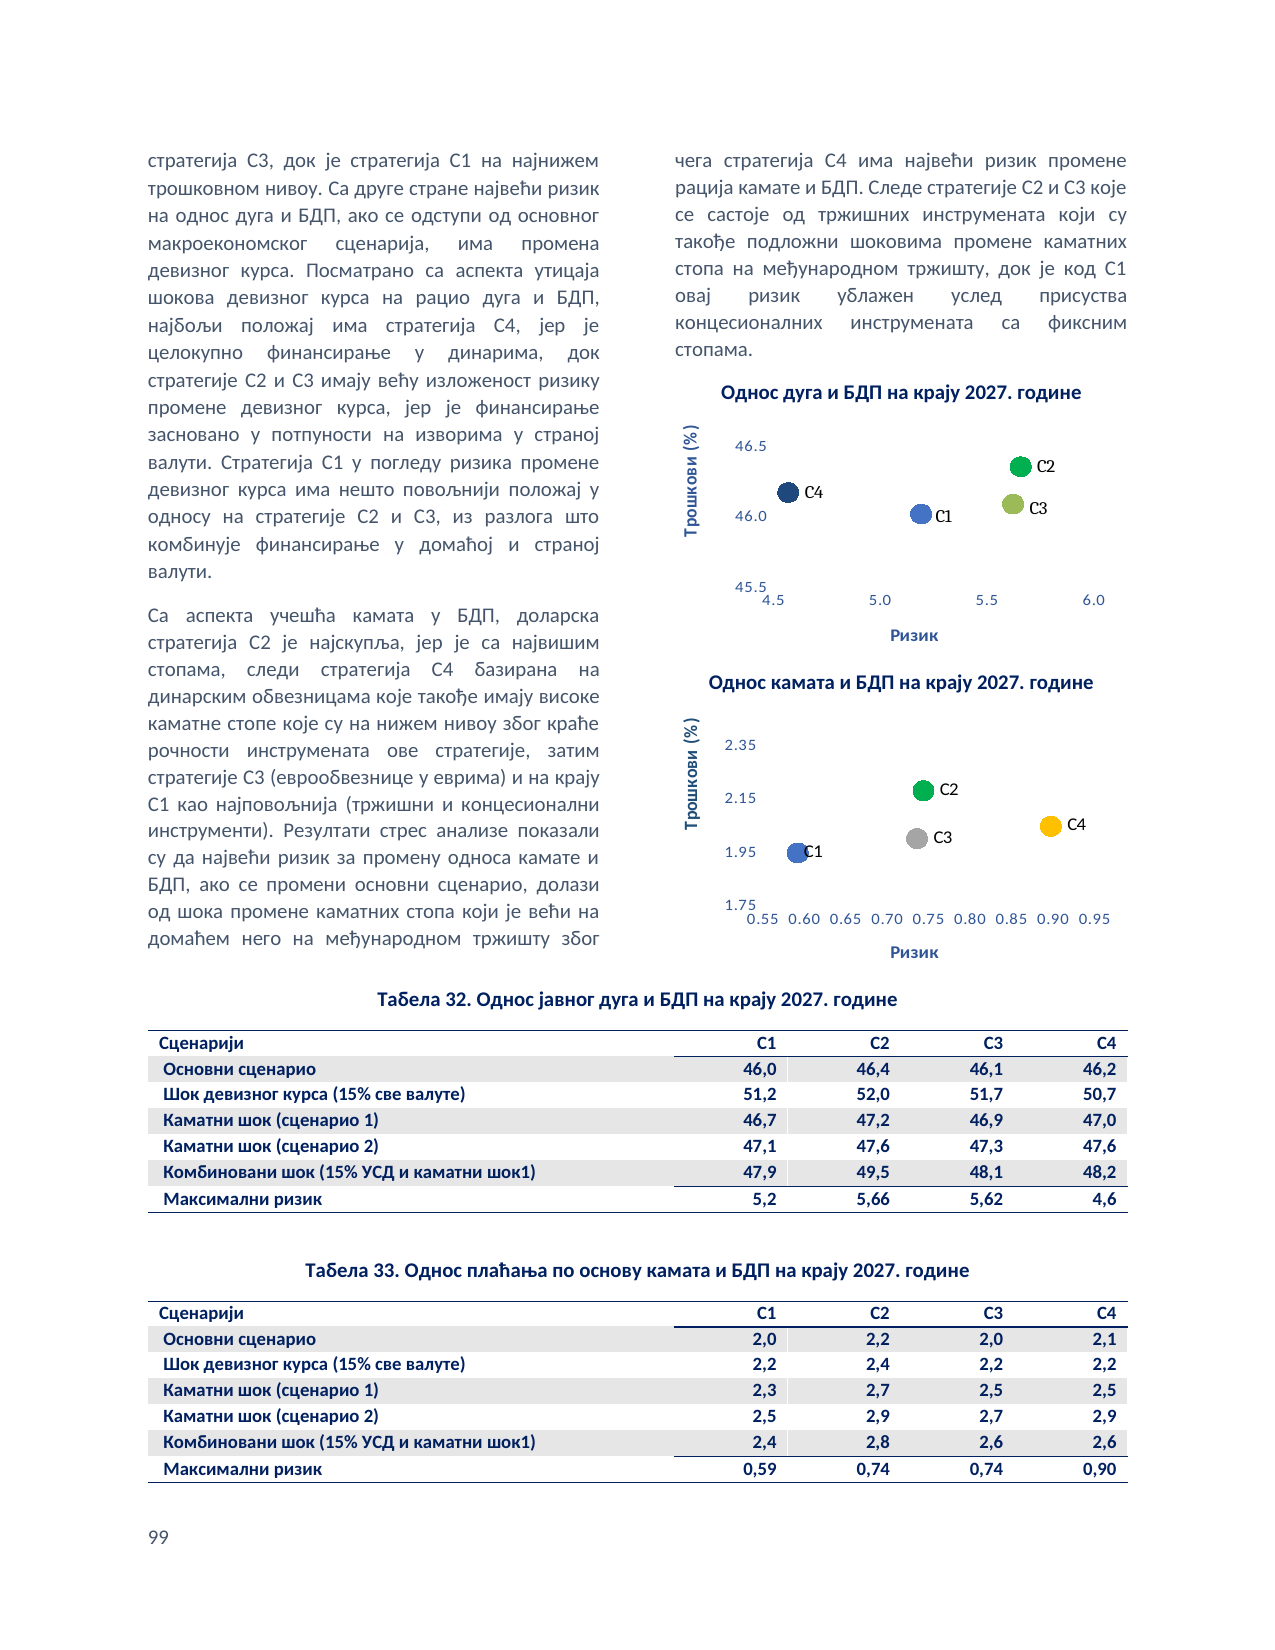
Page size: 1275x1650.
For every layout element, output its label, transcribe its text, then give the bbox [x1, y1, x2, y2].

text Табела 32. Однос јавног дуга и БДП на крају 2027. године [148, 986, 1127, 1012]
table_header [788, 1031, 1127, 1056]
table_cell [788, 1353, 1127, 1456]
text Са аспекта учешћа камата у БДП, доларска стратегија С2 је најскупља, јер је са највишим стопама, следи стратегија С4 базирана на динарским обвезницама које такође имају високе каматне стопе које су на нижем нивоу због краће рочности инструмената ове стратегије, затим стратегије С3 (еврообвезнице у еврима) и на крају С1 као најповољнија (тржишни и концесионални инструменти). Резултати стрес анализе показали су да највећи ризик за промену односа камате и БДП, ако се промени основни сценарио, долази од шока промене каматних стопа који је већи на домаћем него на међународном тржишту због чега стратегија С4 има највећи ризик промене рација камате и БДП. Следе стратегије С2 и С3 које се састоје од тржишних инструмената који су такође подложни шоковима промене каматних стопа на међународном тржишту, док је код С1 овај ризик ублажен услед присуства концесионалних инструмената са фиксним стопама. [675, 148, 1127, 361]
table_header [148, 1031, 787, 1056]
text Табела 33. Однос плаћања по основу камата и БДП на крају 2027. године [148, 1257, 1127, 1282]
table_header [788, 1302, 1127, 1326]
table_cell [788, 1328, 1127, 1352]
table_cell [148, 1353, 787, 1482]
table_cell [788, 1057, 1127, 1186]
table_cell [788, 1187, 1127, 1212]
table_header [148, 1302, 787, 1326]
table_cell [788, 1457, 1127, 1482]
text Однос камата и БДП на крају 2027. године [675, 669, 1127, 695]
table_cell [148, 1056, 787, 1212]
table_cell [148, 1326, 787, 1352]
text Однос дуга и БДП на крају 2027. године [675, 379, 1127, 405]
text Са аспекта учешћа камата у БДП, доларска стратегија С2 је најскупља, јер је са највишим стопама, следи стратегија С4 базирана на динарским обвезницама које такође имају високе каматне стопе које су на нижем нивоу због краће рочности инструмената ове стратегије, затим стратегије С3 (еврообвезнице у еврима) и на крају С1 као најповољнија (тржишни и концесионални инструменти). Резултати стрес анализе показали су да највећи ризик за промену односа камате и БДП, ако се промени основни сценарио, долази од шока промене каматних стопа који је већи на домаћем него на међународном тржишту због чега стратегија С4 има највећи ризик промене рација камате и БДП. Следе стратегије С2 и С3 које се састоје од тржишних инструмената који су такође подложни шоковима промене каматних стопа на међународном тржишту, док је код С1 овај ризик ублажен услед присуства концесионалних инструмената са фиксним стопама. [148, 603, 600, 951]
